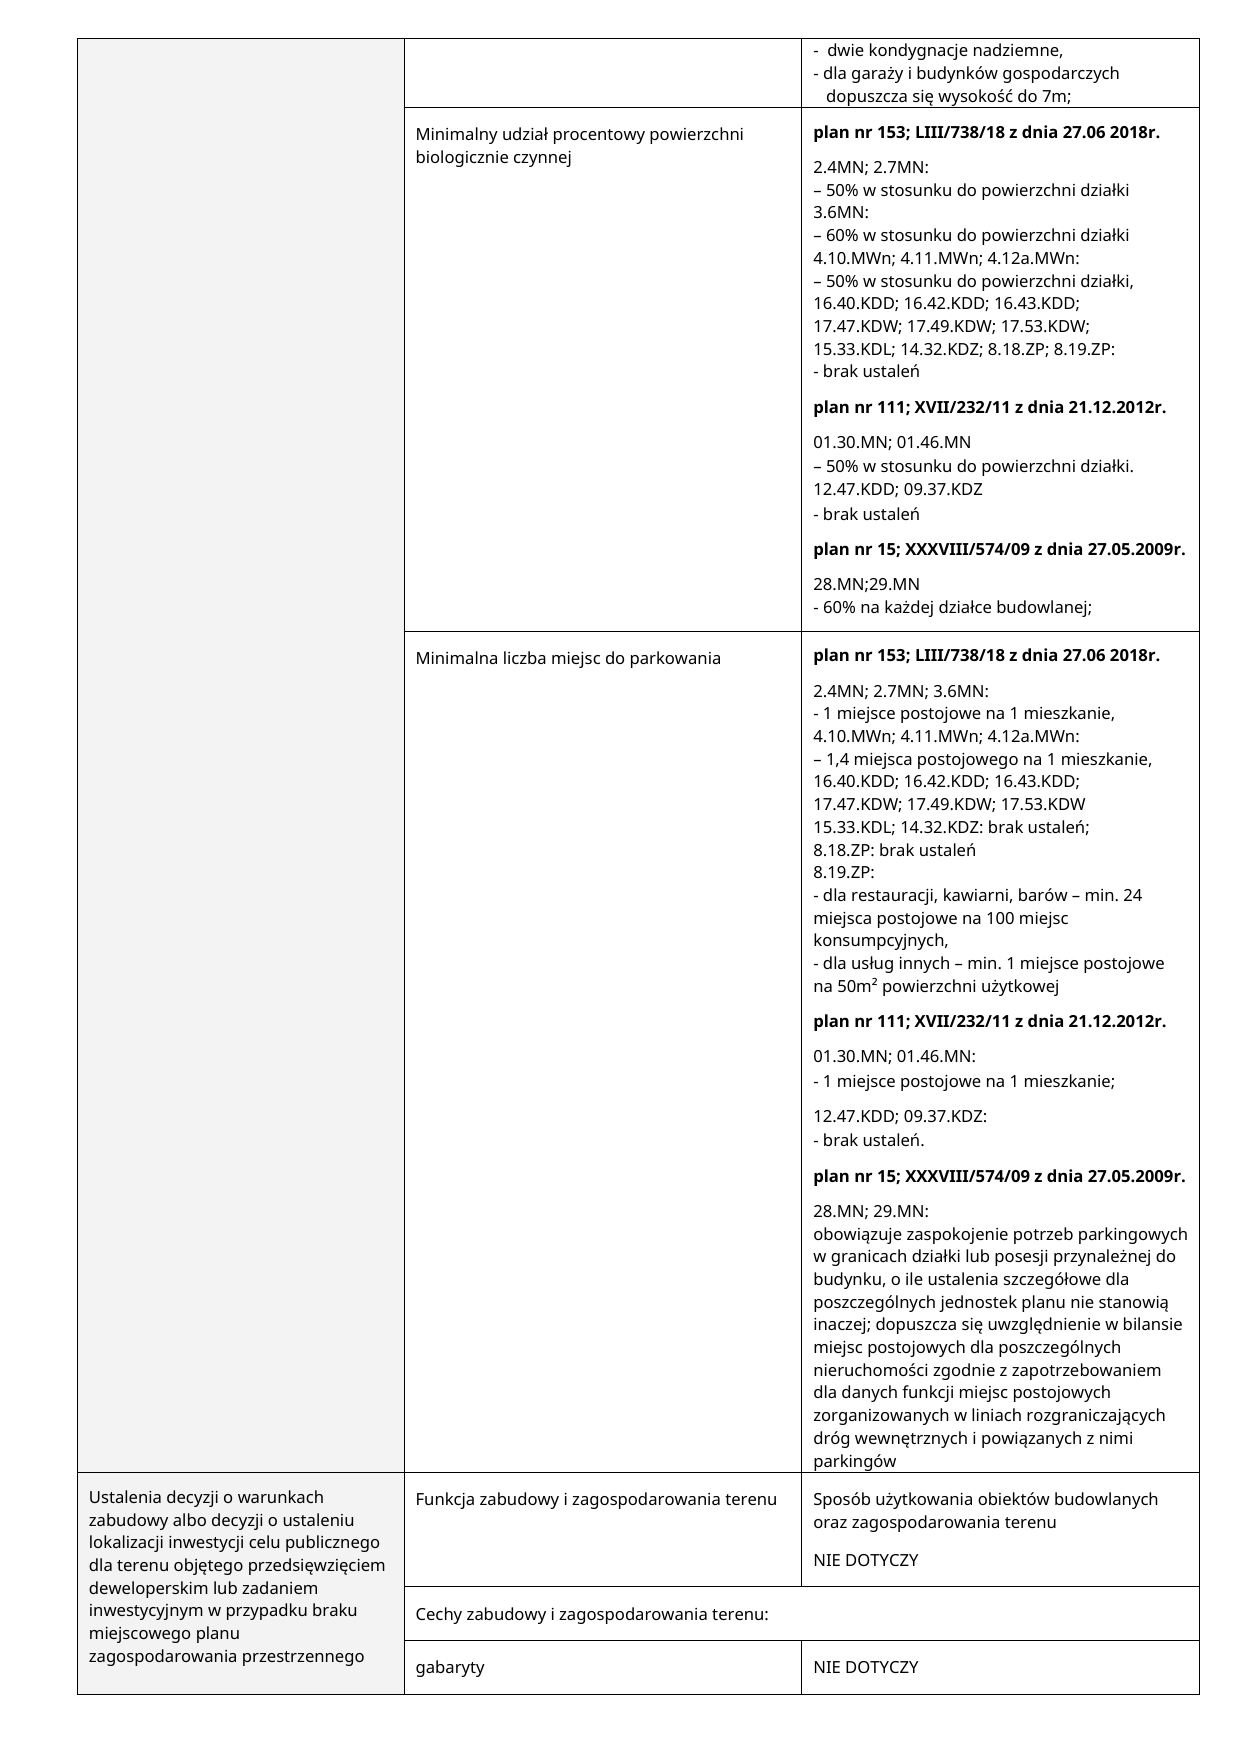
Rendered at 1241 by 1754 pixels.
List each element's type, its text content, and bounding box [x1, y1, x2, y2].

table_cell Funkcja zabudowy i zagospodarowania terenu [405, 1473, 801, 1586]
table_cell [405, 39, 801, 107]
table_cell Sposób użytkowania obiektów budowlanych oraz zagospodarowania terenu NIE DOTYCZY [802, 1473, 1199, 1586]
table_cell Minimalna liczba miejsc do parkowania [405, 632, 801, 1472]
table_cell plan nr 153; LIII/738/18 z dnia 27.06 2018r. 2.4MN; 2.7MN; 3.6MN: - 1 miejsce postojowe na 1 mieszkanie, 4.10.MWn; 4.11.MWn; 4.12a.MWn: – 1,4 miejsca postojowego na 1 mieszkanie, 16.40.KDD; 16.42.KDD; 16.43.KDD; 17.47.KDW; 17.49.KDW; 17.53.KDW 15.33.KDL; 14.32.KDZ: brak ustaleń; 8.18.ZP: brak ustaleń 8.19.ZP: - dla restauracji, kawiarni, barów – min. 24 miejsca postojowe na 100 miejsc konsumpcyjnych, - dla usług innych – min. 1 miejsce postojowe na 50m² powierzchni użytkowej plan nr 111; XVII/232/11 z dnia 21.12.2012r. 01.30.MN; 01.46.MN: - 1 miejsce postojowe na 1 mieszkanie; 12.47.KDD; 09.37.KDZ: - brak ustaleń. plan nr 15; XXXVIII/574/09 z dnia 27.05.2009r. 28.MN; 29.MN: obowiązuje zaspokojenie potrzeb parkingowych w granicach działki lub posesji przynależnej do budynku, o ile ustalenia szczegółowe dla poszczególnych jednostek planu nie stanowią inaczej; dopuszcza się uwzględnienie w bilansie miejsc postojowych dla poszczególnych nieruchomości zgodnie z zapotrzebowaniem dla danych funkcji miejsc postojowych zorganizowanych w liniach rozgraniczających dróg wewnętrznych i powiązanych z nimi parkingów [802, 632, 1199, 1472]
table_cell NIE DOTYCZY [802, 1641, 1199, 1694]
table_cell gabaryty [405, 1641, 801, 1694]
table_cell plan nr 153; LIII/738/18 z dnia 27.06 2018r. 2.4MN; 2.7MN: – 50% w stosunku do powierzchni działki 3.6MN: – 60% w stosunku do powierzchni działki 4.10.MWn; 4.11.MWn; 4.12a.MWn: – 50% w stosunku do powierzchni działki, 16.40.KDD; 16.42.KDD; 16.43.KDD; 17.47.KDW; 17.49.KDW; 17.53.KDW; 15.33.KDL; 14.32.KDZ; 8.18.ZP; 8.19.ZP: - brak ustaleń plan nr 111; XVII/232/11 z dnia 21.12.2012r. 01.30.MN; 01.46.MN – 50% w stosunku do powierzchni działki. 12.47.KDD; 09.37.KDZ - brak ustaleń plan nr 15; XXXVIII/574/09 z dnia 27.05.2009r. 28.MN;29.MN - 60% na każdej działce budowlanej; [802, 108, 1199, 631]
table_cell Cechy zabudowy i zagospodarowania terenu: [405, 1587, 1199, 1640]
table_cell Minimalny udział procentowy powierzchni biologicznie czynnej [405, 108, 801, 631]
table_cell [802, 39, 1199, 107]
table_cell Ustalenia decyzji o warunkach zabudowy albo decyzji o ustaleniu lokalizacji inwestycji celu publicznego dla terenu objętego przedsięwzięciem deweloperskim lub zadaniem inwestycyjnym w przypadku braku miejscowego planu zagospodarowania przestrzennego [78, 1473, 404, 1694]
